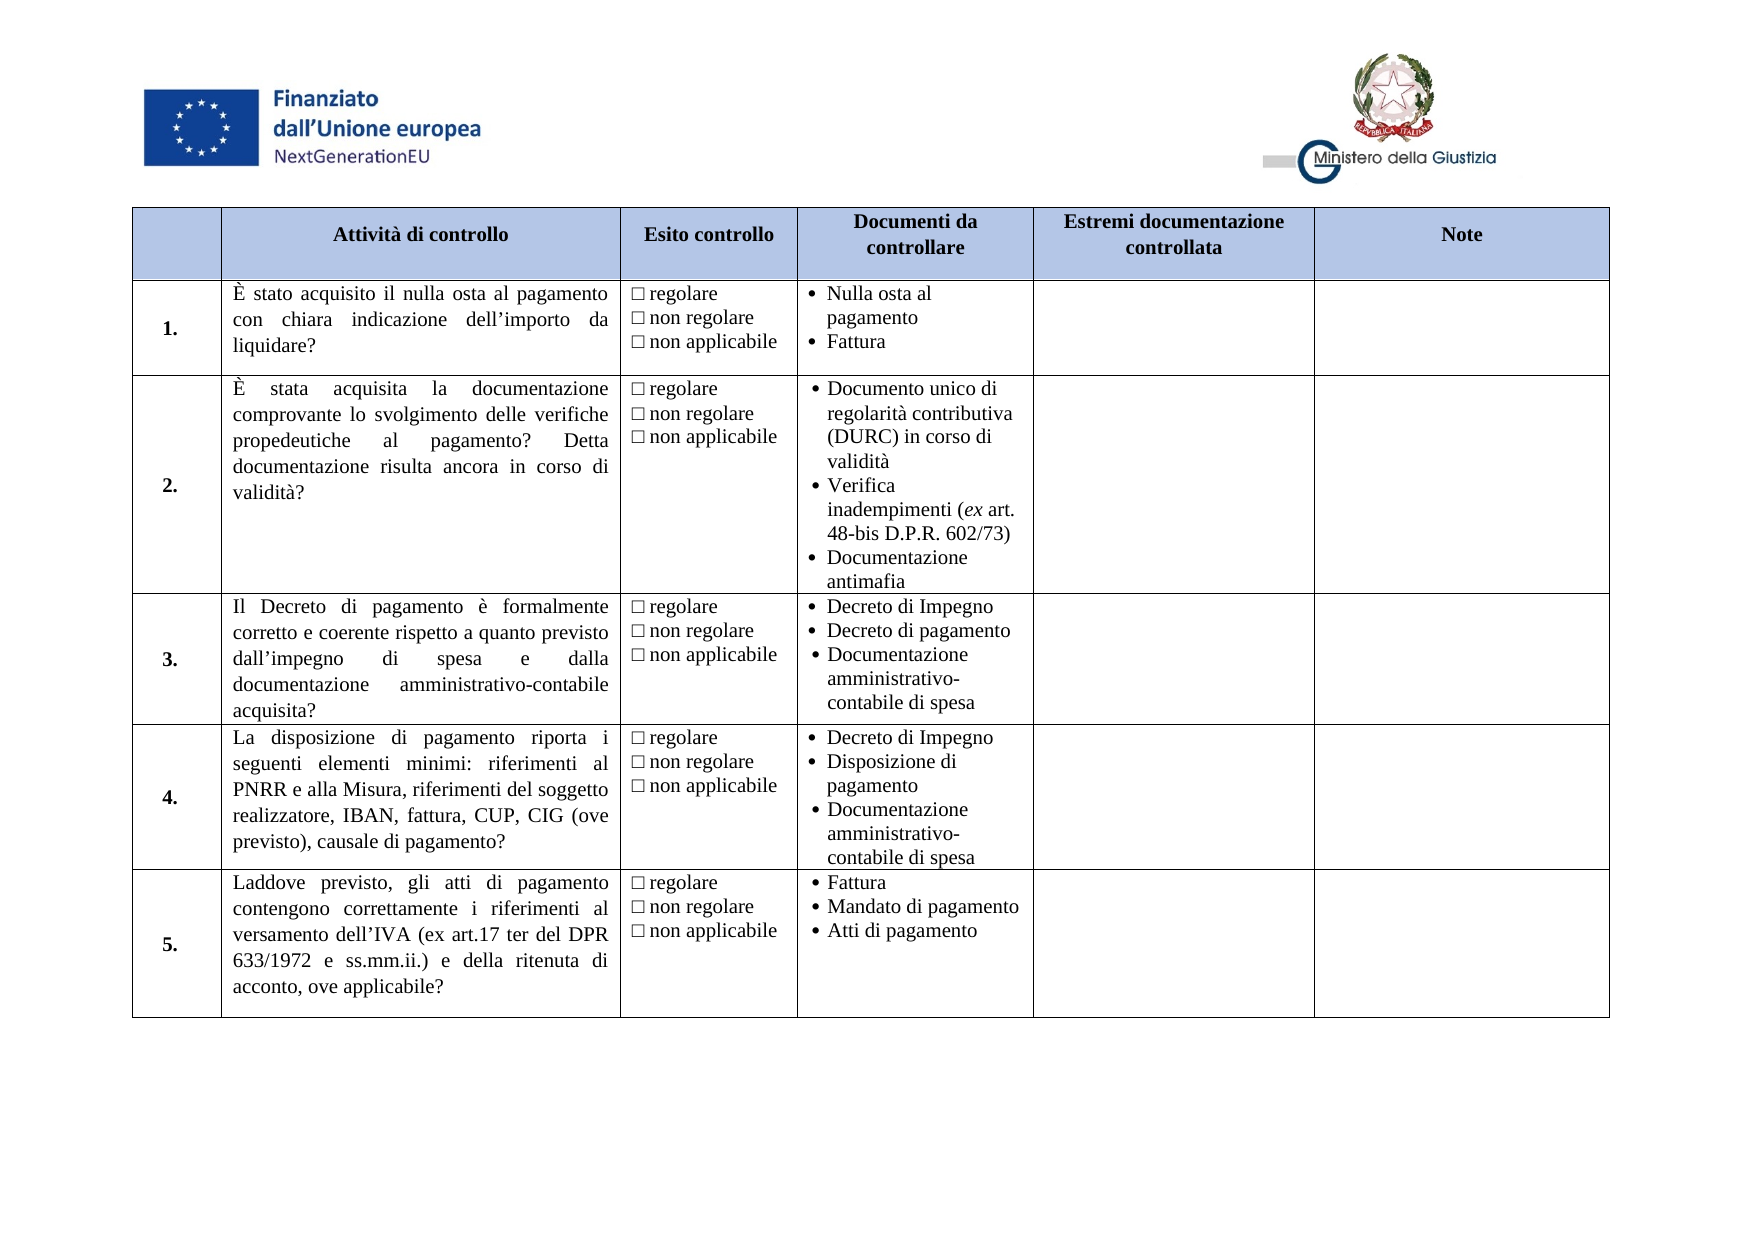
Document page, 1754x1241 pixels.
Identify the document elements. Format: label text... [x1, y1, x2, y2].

table_cell [133, 281, 221, 375]
table_header Esito controllo [621, 208, 797, 279]
picture [1200, 41, 1605, 207]
table_cell [1034, 594, 1314, 724]
table_cell È stato acquisito il nulla osta al pagamento con chiara indicazione dell’importo da liquidare? [222, 281, 620, 375]
table_cell [1034, 281, 1314, 375]
table_header Attività di controllo [222, 208, 620, 279]
table_cell Decreto di Impegno Decreto di pagamento Documentazione amministrativo-contabile di spesa [798, 594, 1033, 724]
table_cell [133, 870, 221, 1017]
table_cell Documento unico di regolarità contributiva (DURC) in corso di validità Verifica inadempimenti (ex art. 48-bis D.P.R. 602/73) Documentazione antimafia [798, 376, 1033, 593]
table_header [133, 208, 221, 279]
table_cell [1315, 281, 1609, 375]
table_cell Fattura Mandato di pagamento Atti di pagamento [798, 870, 1033, 1017]
table_cell [1315, 594, 1609, 724]
table_header Note [1315, 208, 1609, 279]
table_cell [1315, 725, 1609, 869]
table_cell [1034, 725, 1314, 869]
table_cell □ regolare □ non regolare □ non applicabile [621, 594, 797, 724]
table_cell Il Decreto di pagamento è formalmente corretto e coerente rispetto a quanto previsto dall’impegno di spesa e dalla documentazione amministrativo-contabile acquisita? [222, 594, 620, 724]
table_header Documenti da controllare [798, 208, 1033, 279]
picture [132, 80, 500, 176]
table_cell È stata acquisita la documentazione comprovante lo svolgimento delle verifiche propedeutiche al pagamento? Detta documentazione risulta ancora in corso di validità? [222, 376, 620, 593]
table_cell La disposizione di pagamento riporta i seguenti elementi minimi: riferimenti al PNRR e alla Misura, riferimenti del soggetto realizzatore, IBAN, fattura, CUP, CIG (ove previsto), causale di pagamento? [222, 725, 620, 869]
table_cell Laddove previsto, gli atti di pagamento contengono correttamente i riferimenti al versamento dell’IVA (ex art.17 ter del DPR 633/1972 e ss.mm.ii.) e della ritenuta di acconto, ove applicabile? [222, 870, 620, 1017]
table_cell [1034, 376, 1314, 593]
table_cell □ regolare □ non regolare □ non applicabile [621, 870, 797, 1017]
table_cell [1315, 376, 1609, 593]
table_cell [1315, 870, 1609, 1017]
table_cell [133, 725, 221, 869]
table_cell [133, 594, 221, 724]
table_cell □ regolare □ non regolare □ non applicabile [621, 281, 797, 375]
table_cell Nulla osta al pagamento Fattura [798, 281, 1033, 375]
table_cell Decreto di Impegno Disposizione di pagamento Documentazione amministrativo-contabile di spesa [798, 725, 1033, 869]
table_cell [133, 376, 221, 593]
table_cell □ regolare □ non regolare □ non applicabile [621, 725, 797, 869]
table_cell □ regolare □ non regolare □ non applicabile [621, 376, 797, 593]
table_header Estremi documentazione controllata [1034, 208, 1314, 279]
table_cell [1034, 870, 1314, 1017]
